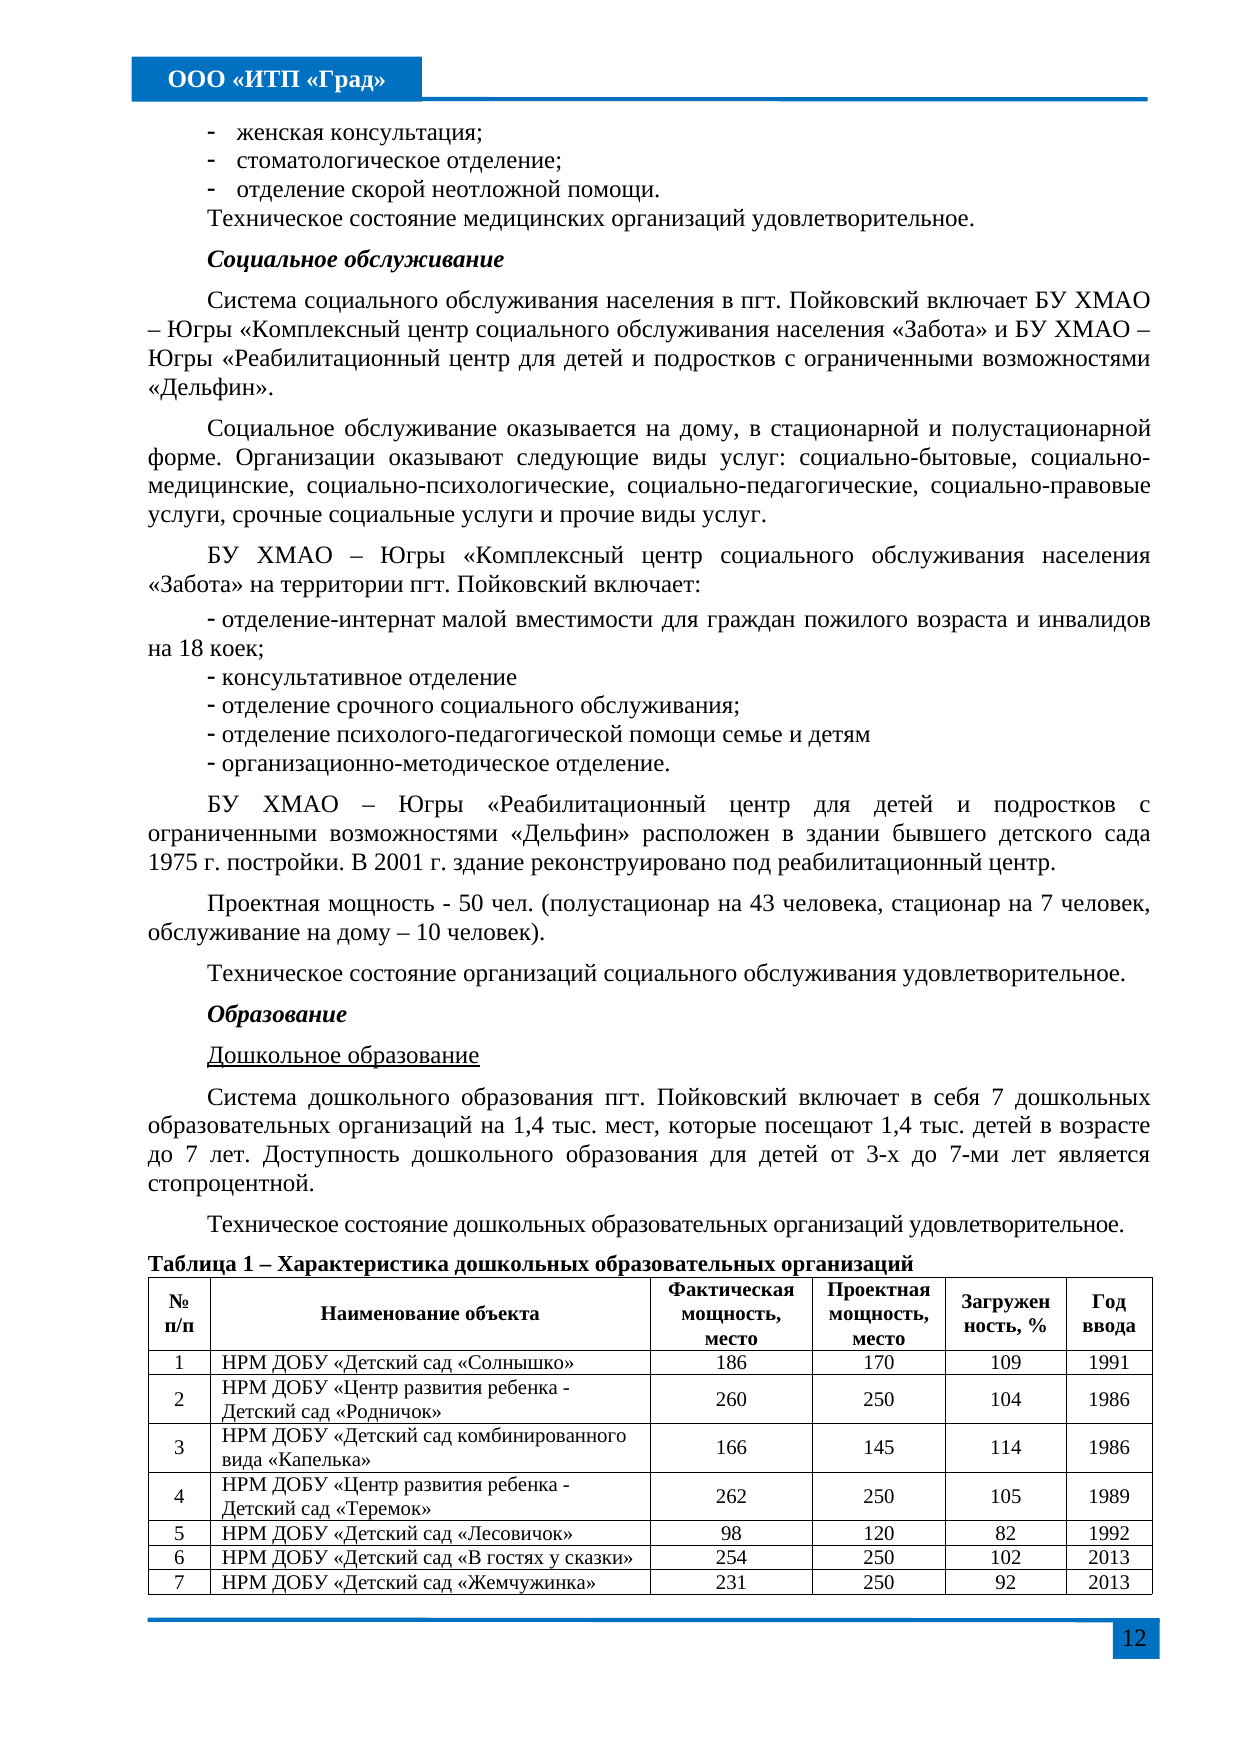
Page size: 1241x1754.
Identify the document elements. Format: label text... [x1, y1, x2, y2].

table_cell НРМ ДОБУ «Детский сад комбинированного вида «Капелька» [211, 1424, 650, 1471]
list отделение срочного социального обслуживания; [192, 690, 1152, 719]
text Техническое состояние медицинских организаций удовлетворительное. [148, 203, 1152, 232]
table_cell НРМ ДОБУ «Детский сад «В гостях у сказки» [211, 1546, 650, 1569]
table_cell 1989 [1067, 1473, 1152, 1520]
text Социальное обслуживание [148, 244, 1152, 273]
table_cell 1992 [1067, 1521, 1152, 1544]
table_cell 1991 [1067, 1351, 1152, 1374]
text Таблица 1 – Характеристика дошкольных образовательных организаций [148, 1250, 1152, 1277]
text Социальное обслуживание оказывается на дому, в стационарной и полустационарной форме. Организации оказывают следующие виды услуг: социально-бытовые, социально-медицинские, социально-психологические, социально-педагогические, социально-правовые услуги, срочные социальные услуги и прочие виды услуг. [148, 413, 1152, 528]
list отделение-интернат малой вместимости для граждан пожилого возраста и инвалидов на 18 коек; [148, 604, 1152, 662]
table_cell 145 [813, 1424, 945, 1471]
list организационно-методическое отделение. [192, 748, 1152, 777]
table_cell 2013 [1067, 1546, 1152, 1569]
text Система социального обслуживания населения в пгт. Пойковский включает БУ ХМАО – Югры «Комплексный центр социального обслуживания населения «Забота» и БУ ХМАО – Югры «Реабилитационный центр для детей и подростков с ограниченными возможностями «Дельфин». [148, 285, 1152, 400]
text Система дошкольного образования пгт. Пойковский включает в себя 7 дошкольных образовательных организаций на 1,4 тыс. мест, которые посещают 1,4 тыс. детей в возрасте до 7 лет. Доступность дошкольного образования для детей от 3-х до 7-ми лет является стопроцентной. [148, 1082, 1152, 1197]
text Техническое состояние дошкольных образовательных организаций удовлетворительное. [148, 1209, 1152, 1238]
table_cell НРМ ДОБУ «Центр развития ребенка -Детский сад «Теремок» [211, 1473, 650, 1520]
table_cell НРМ ДОБУ «Детский сад «Солнышко» [211, 1351, 650, 1374]
table_cell 186 [651, 1351, 812, 1374]
table_cell 5 [149, 1521, 210, 1544]
table_cell 250 [813, 1375, 945, 1423]
table_cell 250 [813, 1570, 945, 1594]
table_cell 250 [813, 1473, 945, 1520]
table_cell 1 [149, 1351, 210, 1374]
table_cell 250 [813, 1546, 945, 1569]
table_cell 254 [651, 1546, 812, 1569]
table_cell 114 [946, 1424, 1066, 1471]
table_header Загруженность, % [946, 1278, 1066, 1349]
table_cell 231 [651, 1570, 812, 1594]
table_cell 262 [651, 1473, 812, 1520]
table_header Фактическая мощность, место [651, 1278, 812, 1349]
table_cell 1986 [1067, 1375, 1152, 1423]
table_header № п/п [149, 1278, 210, 1349]
table_cell 102 [946, 1546, 1066, 1569]
text Дошкольное образование [148, 1040, 1152, 1069]
text Техническое состояние организаций социального обслуживания удовлетворительное. [148, 958, 1152, 987]
table_cell 166 [651, 1424, 812, 1471]
table_cell 7 [149, 1570, 210, 1594]
text Проектная мощность - 50 чел. (полустационар на 43 человека, стационар на 7 человек, обслуживание на дому – 10 человек). [148, 888, 1152, 945]
table_header Наименование объекта [211, 1278, 650, 1349]
table_cell 92 [946, 1570, 1066, 1594]
table_cell 1986 [1067, 1424, 1152, 1471]
table_cell 104 [946, 1375, 1066, 1423]
table_cell НРМ ДОБУ «Детский сад «Жемчужинка» [211, 1570, 650, 1594]
list отделение психолого-педагогической помощи семье и детям [192, 719, 1152, 748]
table_cell 120 [813, 1521, 945, 1544]
list стоматологическое отделение; [207, 145, 1152, 174]
table_cell 2013 [1067, 1570, 1152, 1594]
table_cell 4 [149, 1473, 210, 1520]
table_header Год ввода [1067, 1278, 1152, 1349]
table_cell 3 [149, 1424, 210, 1471]
table_cell 105 [946, 1473, 1066, 1520]
table_cell 98 [651, 1521, 812, 1544]
text БУ ХМАО – Югры «Комплексный центр социального обслуживания населения «Забота» на территории пгт. Пойковский включает: [148, 540, 1152, 598]
table_cell 260 [651, 1375, 812, 1423]
table_cell НРМ ДОБУ «Детский сад «Лесовичок» [211, 1521, 650, 1544]
list женская консультация; [207, 117, 1152, 145]
table_cell НРМ ДОБУ «Центр развития ребенка - Детский сад «Родничок» [211, 1375, 650, 1423]
table_cell 6 [149, 1546, 210, 1569]
table_header Проектная мощность, место [813, 1278, 945, 1349]
table_cell 109 [946, 1351, 1066, 1374]
table_cell 82 [946, 1521, 1066, 1544]
list отделение скорой неотложной помощи. [207, 174, 1152, 203]
table_cell 2 [149, 1375, 210, 1423]
text БУ ХМАО – Югры «Реабилитационный центр для детей и подростков с ограниченными возможностями «Дельфин» расположен в здании бывшего детского сада 1975 г. постройки. В 2001 г. здание реконструировано под реабилитационный центр. [148, 789, 1152, 875]
list консультативное отделение [192, 662, 1152, 690]
table_cell 170 [813, 1351, 945, 1374]
text Образование [148, 999, 1152, 1028]
